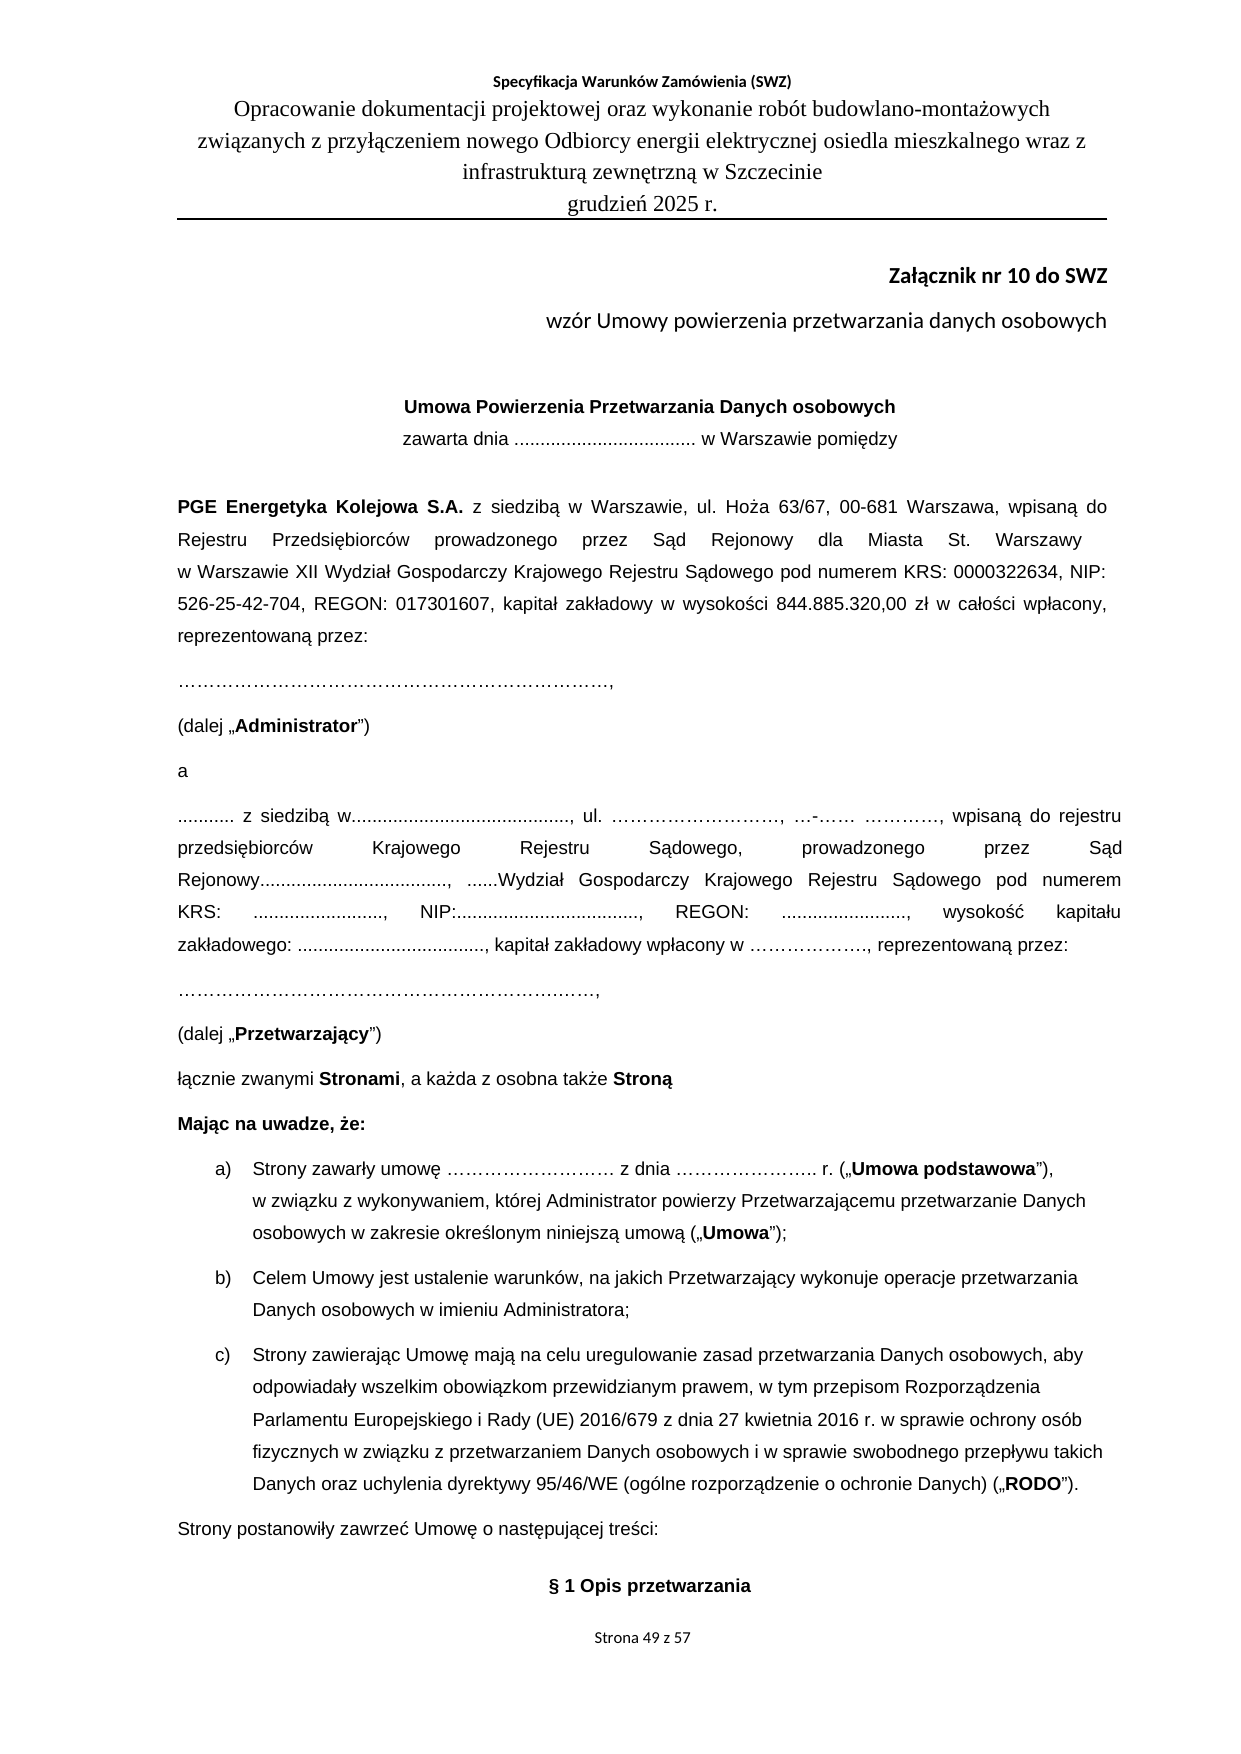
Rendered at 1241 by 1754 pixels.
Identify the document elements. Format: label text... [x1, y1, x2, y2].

text wzór Umowy powierzenia przetwarzania danych osobowych [266, 306, 1107, 334]
text Strony postanowiły zawrzeć Umowę o następującej treści: [177, 1518, 1122, 1539]
text ........... z siedzibą w.........................................., ul. ………………………, …-…… …………, wpisaną do rejestru przedsiębiorców Krajowego Rejestru Sądowego, prowadzonego przez Sąd Rejonowy...................................., ......Wydział Gospodarczy Krajowego Rejestru Sądowego pod numerem KRS: ........................., NIP:..................................., REGON: ........................, wysokość kapitału zakładowego: ...................................., kapitał zakładowy wpłacony w ………………., reprezentowaną przez: [177, 804, 1122, 955]
text § 1 Opis przetwarzania [177, 1575, 1122, 1597]
list Strony zawarły umowę ……………………… z dnia ………………….. r. („Umowa podstawowa”), w związku z wykonywaniem, której Administrator powierzy Przetwarzającemu przetwarzanie Danych osobowych w zakresie określonym niniejszą umową („Umowa”); [215, 1158, 1122, 1244]
text …………………………………………………….……, [177, 978, 1122, 1000]
text Załącznik nr 10 do SWZ [266, 262, 1107, 290]
text łącznie zwanymi Stronami, a każda z osobna także Stroną [177, 1068, 1122, 1089]
text (dalej „Przetwarzający”) [177, 1023, 1122, 1045]
text PGE Energetyka Kolejowa S.A. z siedzibą w Warszawie, ul. Hoża 63/67, 00-681 Warszawa, wpisaną do Rejestru Przedsiębiorców prowadzonego przez Sąd Rejonowy dla Miasta St. Warszawy w Warszawie XII Wydział Gospodarczy Krajowego Rejestru Sądowego pod numerem KRS: 0000322634, NIP: 526-25-42-704, REGON: 017301607, kapitał zakładowy w wysokości 844.885.320,00 zł w całości wpłacony, reprezentowaną przez: [177, 496, 1107, 647]
text Mając na uwadze, że: [177, 1113, 1122, 1134]
text Umowa Powierzenia Przetwarzania Danych osobowych zawarta dnia ................................... w Warszawie pomiędzy [177, 396, 1122, 450]
text (dalej „Administrator”) [177, 715, 1122, 736]
text ……………………………………………………………, [177, 670, 1122, 692]
list Strony zawierając Umowę mają na celu uregulowanie zasad przetwarzania Danych osobowych, aby odpowiadały wszelkim obowiązkom przewidzianym prawem, w tym przepisom Rozporządzenia Parlamentu Europejskiego i Rady (UE) 2016/679 z dnia 27 kwietnia 2016 r. w sprawie ochrony osób fizycznych w związku z przetwarzaniem Danych osobowych i w sprawie swobodnego przepływu takich Danych oraz uchylenia dyrektywy 95/46/WE (ogólne rozporządzenie o ochronie Danych) („RODO”). [215, 1344, 1122, 1495]
text a [177, 760, 1122, 781]
list Celem Umowy jest ustalenie warunków, na jakich Przetwarzający wykonuje operacje przetwarzania Danych osobowych w imieniu Administratora; [215, 1267, 1122, 1321]
